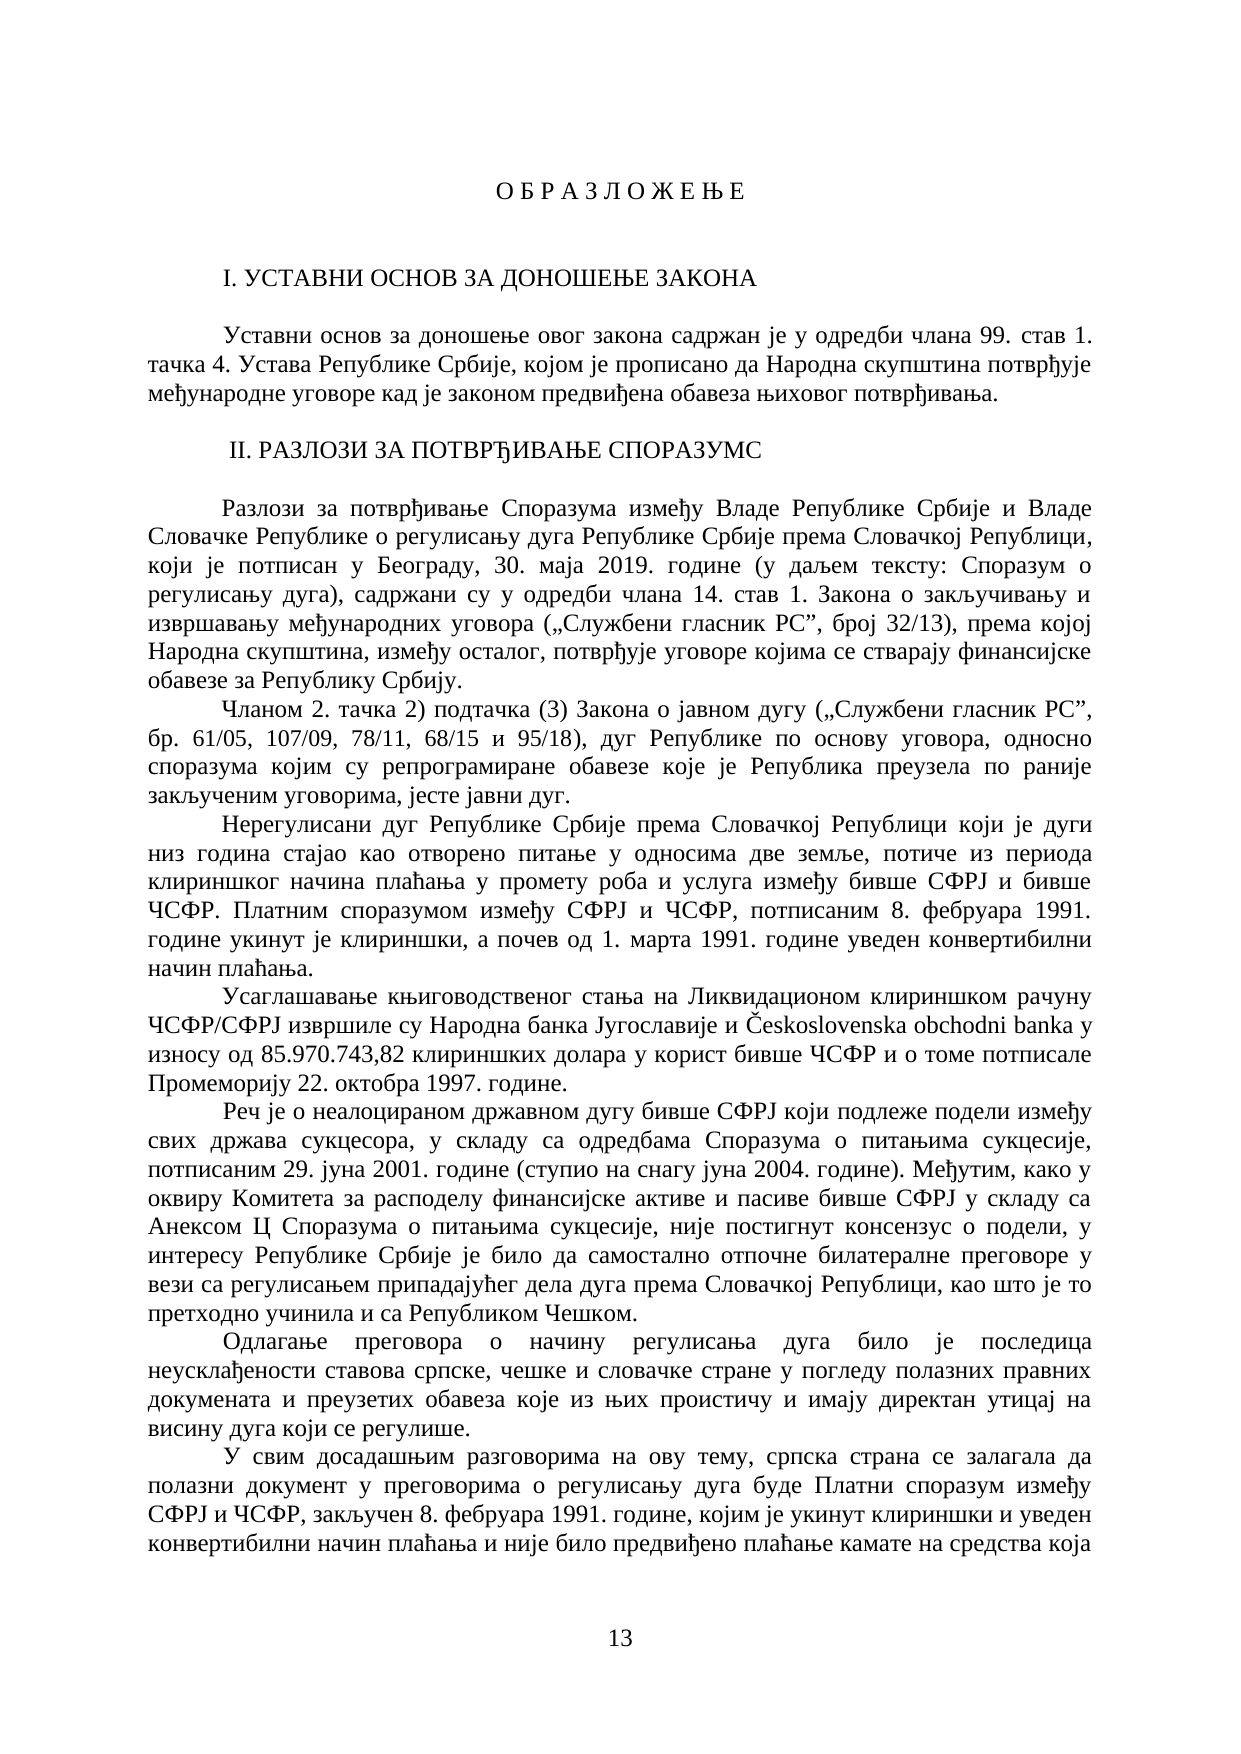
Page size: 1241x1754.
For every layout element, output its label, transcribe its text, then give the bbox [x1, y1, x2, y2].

text Нерегулисани дуг Републике Србије према Словачкој Републици који је дуги низ година стајао као отворено питање у односима две земље, потиче из периода клириншког начина плаћања у промету роба и услуга између бивше СФРЈ и бивше ЧСФР. Платним споразумом између СФРЈ и ЧСФР, потписаним 8. фебруара 1991. године укинут је клириншки, а почев од 1. марта 1991. године уведен конвертибилни начин плаћања. [148, 809, 1093, 981]
text Уставни основ за доношење овог закона садржан је у одредби члана 99. став 1. тачка 4. Устава Републике Србије, којом је прописано да Народна скупштина потврђује међународне уговоре кад је законом предвиђена обавеза њиховог потврђивања. [148, 320, 1093, 406]
text Одлагање преговора о начину регулисања дуга било је последица неусклађености ставова српске, чешке и словачке стране у погледу полазних правних докумената и преузетих обавеза које из њих проистичу и имају директан утицај на висину дуга који се регулише. [148, 1326, 1093, 1441]
text Усаглашавање књиговодственог стања на Ликвидационом клириншком рачуну ЧСФР/СФРЈ извршиле су Народна банка Југославије и Československa obchodni banka у износу од 85.970.743,82 клириншких долара у корист бивше ЧСФР и о томе потписале Промеморију 22. октобра 1997. године. [148, 981, 1093, 1096]
text Реч је о неалоцираном државном дугу бивше СФРЈ који подлеже подели између свих држава сукцесора, у складу са одредбама Споразума о питањима сукцесије, потписаним 29. јуна 2001. године (ступио на снагу јуна 2004. године). Међутим, како у оквиру Комитета за расподелу финансијске активе и пасиве бивше СФРЈ у складу са Анексом Ц Споразума о питањима сукцесије, није постигнут консензус о подели, у интересу Републике Србије је било да самостално отпочне билатералне преговоре у вези са регулисањем припадајућег дела дуга према Словачкој Републици, као што је то претходно учинила и са Републиком Чешком. [148, 1096, 1093, 1326]
text I. УСТАВНИ ОСНОВ ЗА ДОНОШЕЊЕ ЗАКОНА [148, 263, 1093, 291]
text Чланом 2. тачка 2) подтачка (3) Закона о јавном дугу („Службени гласник РС”, бр. 61/05, 107/09, 78/11, 68/15 и 95/18), дуг Републике по основу уговора, односно споразума којим су репрограмиране обавезе које је Република преузела по раније закљученим уговорима, јесте јавни дуг. [148, 694, 1093, 809]
text II. РАЗЛОЗИ ЗА ПОТВРЂИВАЊЕ СПОРАЗУМС [148, 435, 1093, 464]
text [148, 1441, 1093, 1556]
text Разлози за потврђивање Споразума између Владе Републике Србије и Владе Словачке Републике о регулисању дуга Републике Србије према Словачкој Републици, који је потписан у Београду, 30. маја 2019. године (у даљем тексту: Споразум о регулисању дуга), садржани су у одредби члана 14. став 1. Закона о закључивању и извршавању међународних уговора („Службени гласник РС”, број 32/13), према којој Народна скупштина, између осталог, потврђује уговоре којима се стварају финансијске обавезе за Републику Србију. [148, 493, 1093, 694]
text О Б Р А З Л О Ж Е Њ Е [73, 176, 1093, 205]
